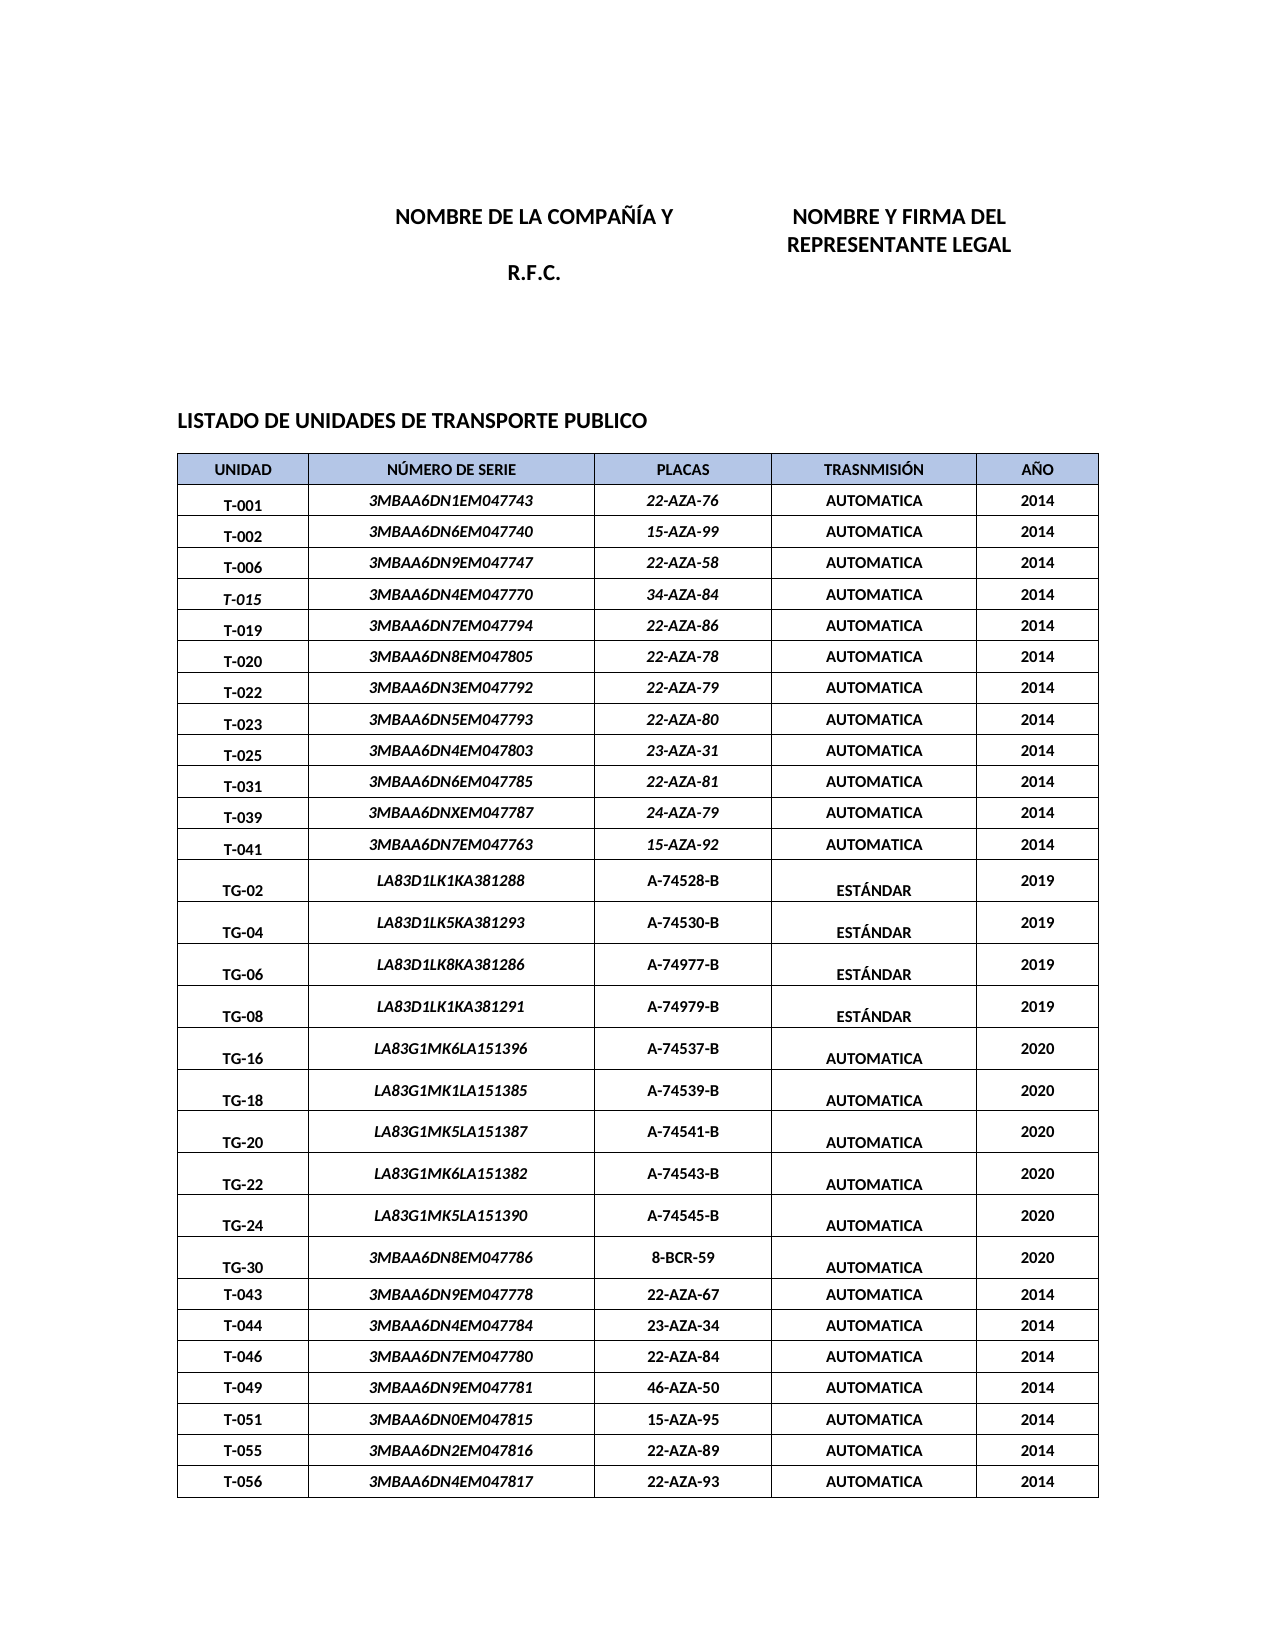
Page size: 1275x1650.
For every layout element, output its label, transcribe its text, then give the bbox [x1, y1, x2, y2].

table_cell T-002 [178, 516, 308, 547]
table_cell TG-24 [178, 1195, 308, 1236]
table_cell TG-04 [178, 902, 308, 943]
table_cell AUTOMATICA [772, 579, 976, 609]
table_cell 3MBAA6DN7EM047780 [309, 1341, 594, 1372]
table_cell AUTOMATICA [772, 1341, 976, 1372]
table_cell T-022 [178, 673, 308, 703]
table_cell 2019 [977, 860, 1098, 901]
table_cell AUTOMATICA [772, 766, 976, 797]
table_cell TG-18 [178, 1070, 308, 1110]
table_cell 23-AZA-34 [595, 1310, 771, 1340]
table_cell 2014 [977, 766, 1098, 797]
table_cell AUTOMATICA [772, 1279, 976, 1309]
table_cell TG-02 [178, 860, 308, 901]
table_cell A-74530-B [595, 902, 771, 943]
table_cell T-055 [178, 1435, 308, 1465]
table_cell AUTOMATICA [772, 1153, 976, 1194]
table_cell T-044 [178, 1310, 308, 1340]
table_cell AUTOMATICA [772, 704, 976, 734]
table_cell AUTOMATICA [772, 1435, 976, 1465]
table_cell T-025 [178, 735, 308, 765]
table_cell 22-AZA-78 [595, 641, 771, 672]
table_cell 2014 [977, 485, 1098, 515]
table_header AÑO [977, 454, 1098, 484]
table_cell 2014 [977, 704, 1098, 734]
table_cell T-015 [178, 579, 308, 609]
table_cell AUTOMATICA [772, 1111, 976, 1152]
table_cell AUTOMATICA [772, 641, 976, 672]
table_cell AUTOMATICA [772, 1195, 976, 1236]
table_cell AUTOMATICA [772, 798, 976, 828]
table_cell AUTOMATICA [772, 1310, 976, 1340]
table_cell 2020 [977, 1237, 1098, 1278]
table_cell 22-AZA-79 [595, 673, 771, 703]
table_cell ESTÁNDAR [772, 986, 976, 1027]
table_cell 2014 [977, 1341, 1098, 1372]
text LISTADO DE UNIDADES DE TRANSPORTE PUBLICO [177, 406, 1098, 434]
table_cell T-006 [178, 548, 308, 578]
table_cell 2020 [977, 1111, 1098, 1152]
table_cell T-001 [178, 485, 308, 515]
table_cell 2014 [977, 1466, 1098, 1497]
table_cell TG-08 [178, 986, 308, 1027]
table_cell 22-AZA-76 [595, 485, 771, 515]
table_cell LA83G1MK1LA151385 [309, 1070, 594, 1110]
table_cell A-74545-B [595, 1195, 771, 1236]
table_cell ESTÁNDAR [772, 902, 976, 943]
table_cell 2014 [977, 1404, 1098, 1434]
table_cell A-74541-B [595, 1111, 771, 1152]
table_cell 15-AZA-99 [595, 516, 771, 547]
table_cell T-039 [178, 798, 308, 828]
table_cell AUTOMATICA [772, 829, 976, 859]
table_cell T-031 [178, 766, 308, 797]
table_cell 2014 [977, 798, 1098, 828]
table_cell 22-AZA-89 [595, 1435, 771, 1465]
table_cell 22-AZA-81 [595, 766, 771, 797]
table_cell 2014 [977, 548, 1098, 578]
table_cell 3MBAA6DN4EM047803 [309, 735, 594, 765]
table_cell 34-AZA-84 [595, 579, 771, 609]
table_cell 2014 [977, 610, 1098, 640]
table_cell 2014 [977, 735, 1098, 765]
table_cell T-051 [178, 1404, 308, 1434]
table_cell 2014 [977, 673, 1098, 703]
table_cell AUTOMATICA [772, 516, 976, 547]
table_cell 2020 [977, 1070, 1098, 1110]
table_header NÚMERO DE SERIE [309, 454, 594, 484]
table_cell AUTOMATICA [772, 485, 976, 515]
table_cell TG-30 [178, 1237, 308, 1278]
table_cell 3MBAA6DN4EM047784 [309, 1310, 594, 1340]
table_cell AUTOMATICA [772, 735, 976, 765]
table_cell 2014 [977, 579, 1098, 609]
table_cell AUTOMATICA [772, 1028, 976, 1068]
table_cell AUTOMATICA [772, 1404, 976, 1434]
table_cell 2020 [977, 1195, 1098, 1236]
table_cell 2020 [977, 1153, 1098, 1194]
table_cell 22-AZA-58 [595, 548, 771, 578]
table_cell 3MBAA6DN4EM047770 [309, 579, 594, 609]
table_header UNIDAD [178, 454, 308, 484]
table_cell 3MBAA6DN9EM047778 [309, 1279, 594, 1309]
table_cell TG-20 [178, 1111, 308, 1152]
table_cell 3MBAA6DN6EM047740 [309, 516, 594, 547]
table_cell 2019 [977, 986, 1098, 1027]
table_header TRASNMISIÓN [772, 454, 976, 484]
table_cell T-049 [178, 1373, 308, 1403]
table_cell A-74543-B [595, 1153, 771, 1194]
table_cell 22-AZA-86 [595, 610, 771, 640]
table_cell 3MBAA6DNXEM047787 [309, 798, 594, 828]
table_cell 2014 [977, 1435, 1098, 1465]
table_cell TG-16 [178, 1028, 308, 1068]
table_cell A-74537-B [595, 1028, 771, 1068]
table_cell 2014 [977, 1310, 1098, 1340]
table_cell 3MBAA6DN7EM047763 [309, 829, 594, 859]
table_cell 3MBAA6DN8EM047786 [309, 1237, 594, 1278]
table_cell 2020 [977, 1028, 1098, 1068]
table_cell 22-AZA-93 [595, 1466, 771, 1497]
table_cell T-041 [178, 829, 308, 859]
table_cell T-046 [178, 1341, 308, 1372]
table_cell 8-BCR-59 [595, 1237, 771, 1278]
table_cell LA83G1MK5LA151390 [309, 1195, 594, 1236]
table_cell AUTOMATICA [772, 1237, 976, 1278]
table_cell 3MBAA6DN3EM047792 [309, 673, 594, 703]
table_cell 2014 [977, 516, 1098, 547]
table_cell 22-AZA-67 [595, 1279, 771, 1309]
table_cell LA83D1LK1KA381288 [309, 860, 594, 901]
table_cell A-74979-B [595, 986, 771, 1027]
table_cell T-023 [178, 704, 308, 734]
table_cell LA83D1LK1KA381291 [309, 986, 594, 1027]
table_cell ESTÁNDAR [772, 944, 976, 985]
table_cell 3MBAA6DN8EM047805 [309, 641, 594, 672]
table_cell LA83G1MK6LA151382 [309, 1153, 594, 1194]
table_cell AUTOMATICA [772, 673, 976, 703]
table_cell 22-AZA-80 [595, 704, 771, 734]
table_cell AUTOMATICA [772, 1466, 976, 1497]
table_cell A-74977-B [595, 944, 771, 985]
table_cell [177, 148, 1098, 312]
table_cell T-056 [178, 1466, 308, 1497]
table_cell 3MBAA6DN2EM047816 [309, 1435, 594, 1465]
table_cell AUTOMATICA [772, 1070, 976, 1110]
table_cell 15-AZA-95 [595, 1404, 771, 1434]
table_cell 3MBAA6DN1EM047743 [309, 485, 594, 515]
table_cell A-74539-B [595, 1070, 771, 1110]
table_cell 3MBAA6DN9EM047781 [309, 1373, 594, 1403]
table_cell 46-AZA-50 [595, 1373, 771, 1403]
table_cell TG-06 [178, 944, 308, 985]
table_cell 3MBAA6DN9EM047747 [309, 548, 594, 578]
table_cell T-019 [178, 610, 308, 640]
table_cell 3MBAA6DN6EM047785 [309, 766, 594, 797]
table_cell 2014 [977, 1373, 1098, 1403]
table_cell LA83D1LK8KA381286 [309, 944, 594, 985]
table_cell AUTOMATICA [772, 1373, 976, 1403]
table_cell LA83G1MK5LA151387 [309, 1111, 594, 1152]
table_cell 3MBAA6DN0EM047815 [309, 1404, 594, 1434]
table_cell 23-AZA-31 [595, 735, 771, 765]
table_cell 2019 [977, 944, 1098, 985]
table_cell 2014 [977, 641, 1098, 672]
table_cell 3MBAA6DN7EM047794 [309, 610, 594, 640]
table_cell 24-AZA-79 [595, 798, 771, 828]
table_cell LA83D1LK5KA381293 [309, 902, 594, 943]
table_cell T-043 [178, 1279, 308, 1309]
table_cell 2019 [977, 902, 1098, 943]
table_cell T-020 [178, 641, 308, 672]
table_cell 2014 [977, 1279, 1098, 1309]
table_cell AUTOMATICA [772, 610, 976, 640]
table_cell 15-AZA-92 [595, 829, 771, 859]
table_cell TG-22 [178, 1153, 308, 1194]
table_header PLACAS [595, 454, 771, 484]
table_cell AUTOMATICA [772, 548, 976, 578]
table_cell ESTÁNDAR [772, 860, 976, 901]
table_cell 3MBAA6DN4EM047817 [309, 1466, 594, 1497]
table_cell 3MBAA6DN5EM047793 [309, 704, 594, 734]
table_cell 22-AZA-84 [595, 1341, 771, 1372]
table_cell 2014 [977, 829, 1098, 859]
table_cell LA83G1MK6LA151396 [309, 1028, 594, 1068]
table_cell A-74528-B [595, 860, 771, 901]
